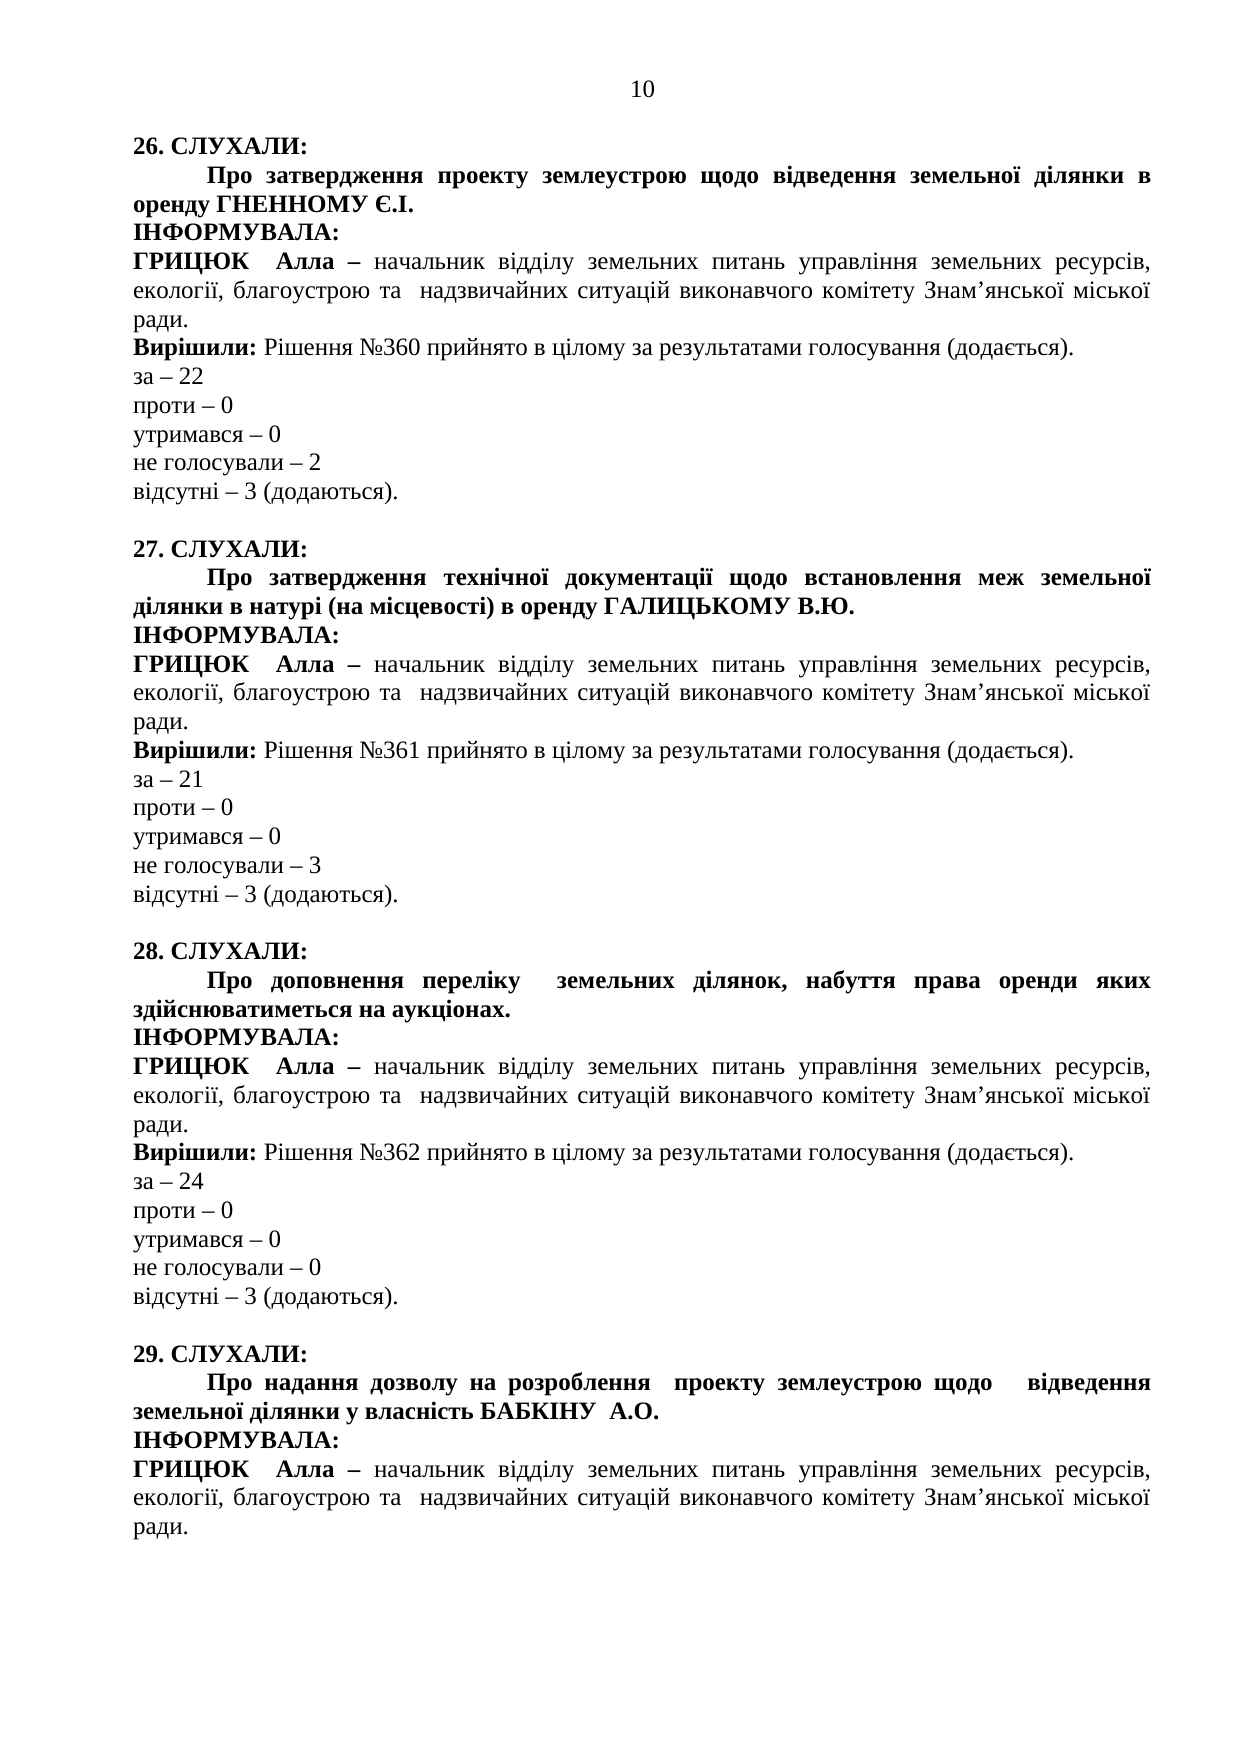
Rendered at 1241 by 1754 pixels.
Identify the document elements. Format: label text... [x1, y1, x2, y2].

text утримався – 0 [133, 821, 1152, 850]
text Про затвердження проекту землеустрою щодо відведення земельної ділянки в оренду ГНЕННОМУ Є.І. [133, 160, 1152, 217]
text ІНФОРМУВАЛА: [133, 1022, 1152, 1051]
text відсутні – 3 (додаються). [133, 476, 1152, 505]
text ІНФОРМУВАЛА: [133, 620, 1152, 649]
text 29. CЛУХАЛИ: [133, 1339, 1152, 1367]
text за – 21 [133, 764, 1152, 792]
text відсутні – 3 (додаються). [133, 1281, 1152, 1310]
text утримався – 0 [133, 1224, 1152, 1252]
text Про доповнення переліку земельних ділянок, набуття права оренди яких здійснюватиметься на аукціонах. [133, 965, 1152, 1022]
text 28. CЛУХАЛИ: [133, 936, 1152, 965]
text відсутні – 3 (додаються). [133, 879, 1152, 907]
text Вирішили: Рішення №360 прийнято в цілому за результатами голосування (додається). [133, 332, 1152, 361]
text ІНФОРМУВАЛА: [133, 1425, 1152, 1454]
text Про затвердження технічної документації щодо встановлення меж земельної ділянки в натурі (на місцевості) в оренду ГАЛИЦЬКОМУ В.Ю. [133, 562, 1152, 620]
text 27. CЛУХАЛИ: [133, 534, 1152, 562]
text проти – 0 [133, 1195, 1152, 1224]
text ІНФОРМУВАЛА: [133, 217, 1152, 246]
text за – 24 [133, 1166, 1152, 1195]
text за – 22 [133, 361, 1152, 390]
text не голосували – 3 [133, 850, 1152, 879]
text не голосували – 2 [133, 447, 1152, 476]
text Вирішили: Рішення №362 прийнято в цілому за результатами голосування (додається). [133, 1137, 1152, 1166]
text проти – 0 [133, 792, 1152, 821]
text утримався – 0 [133, 419, 1152, 447]
text Вирішили: Рішення №361 прийнято в цілому за результатами голосування (додається). [133, 735, 1152, 764]
text Про надання дозволу на розроблення проекту землеустрою щодо відведення земельної ділянки у власність БАБКІНУ А.О. [133, 1367, 1152, 1425]
text 26. CЛУХАЛИ: [133, 131, 1152, 160]
text проти – 0 [133, 390, 1152, 419]
text не голосували – 0 [133, 1252, 1152, 1281]
